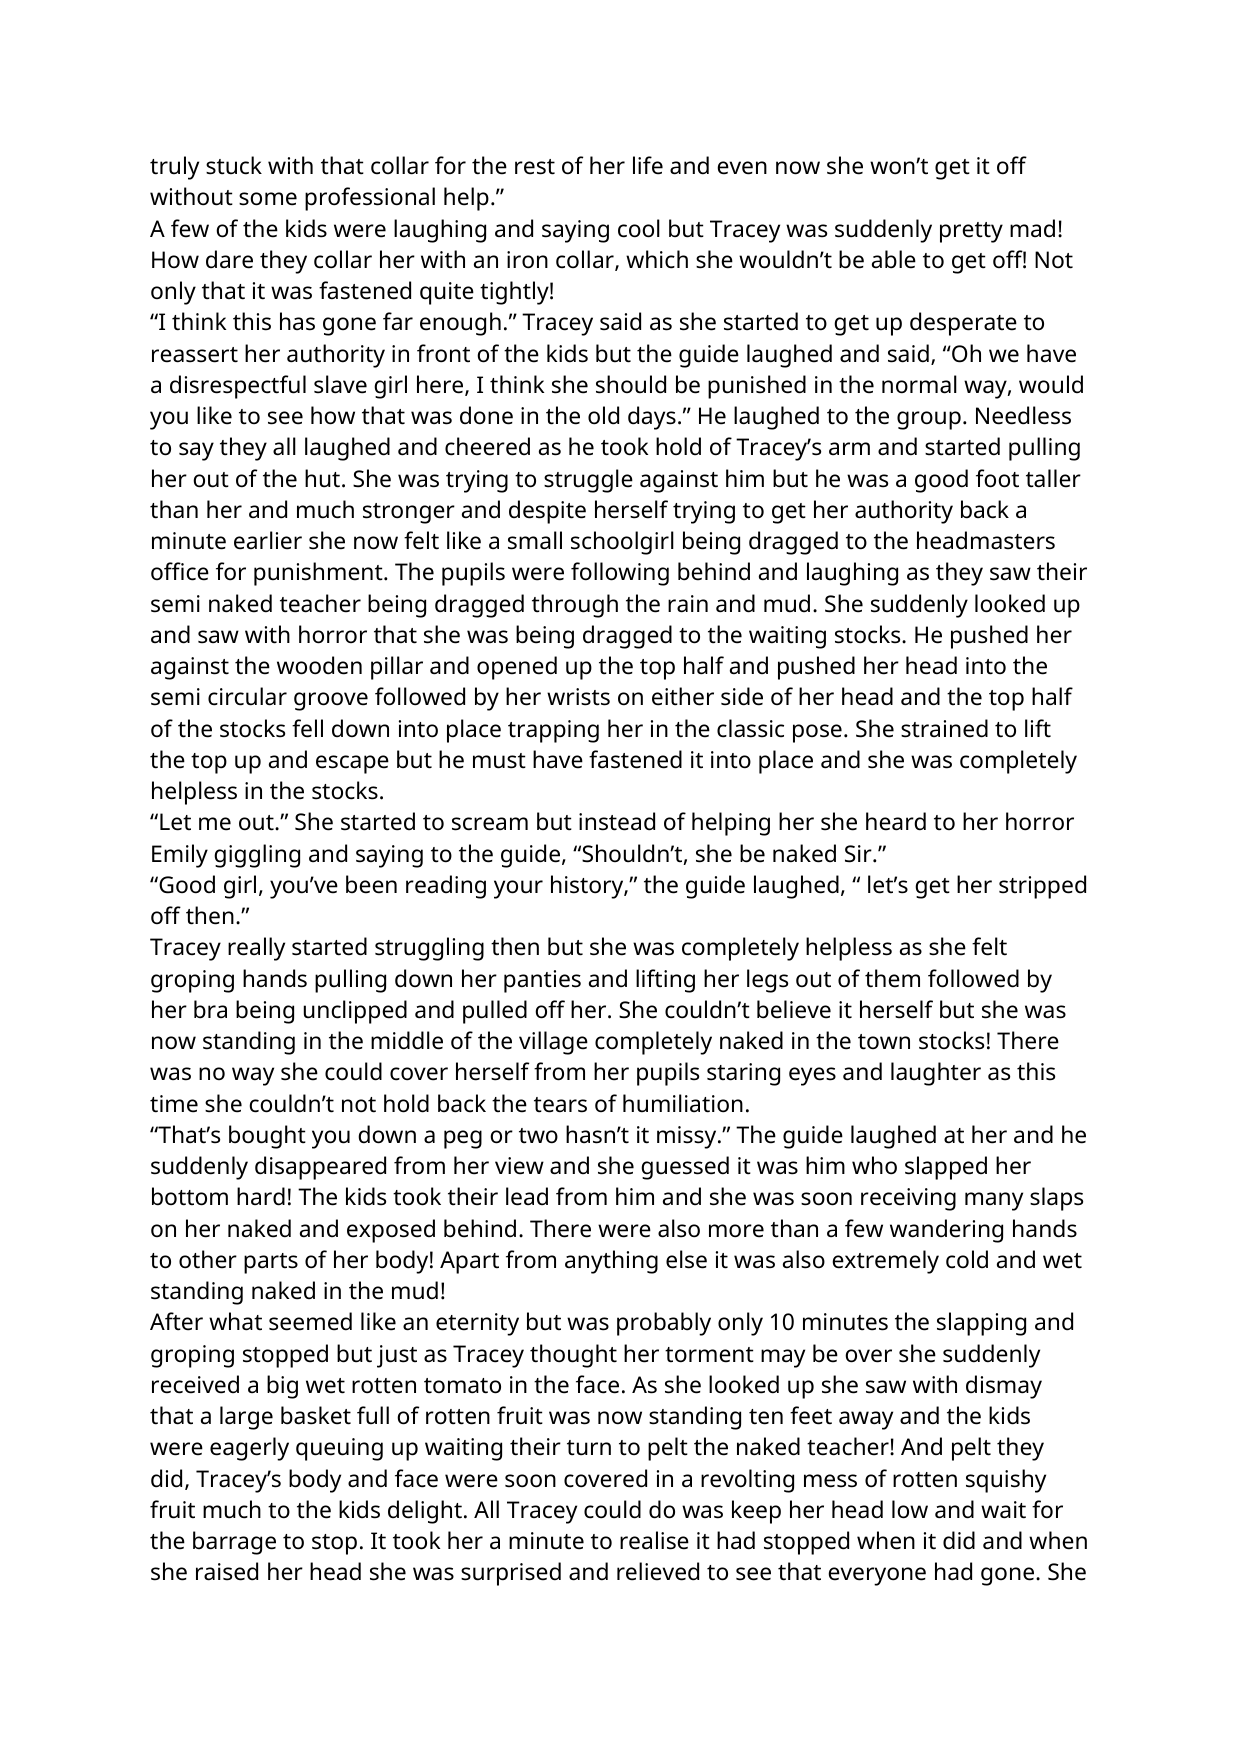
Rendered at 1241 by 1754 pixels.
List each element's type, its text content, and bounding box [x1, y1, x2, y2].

text “I think this has gone far enough.” Tracey said as she started to get up desperate to reassert her authority in front of the kids but the guide laughed and said, “Oh we have a disrespectful slave girl here, I think she should be punished in the normal way, would you like to see how that was done in the old days.” He laughed to the group. Needless to say they all laughed and cheered as he took hold of Tracey’s arm and started pulling her out of the hut. She was trying to struggle against him but he was a good foot taller than her and much stronger and despite herself trying to get her authority back a minute earlier she now felt like a small schoolgirl being dragged to the headmasters office for punishment. The pupils were following behind and laughing as they saw their semi naked teacher being dragged through the rain and mud. She suddenly looked up and saw with horror that she was being dragged to the waiting stocks. He pushed her against the wooden pillar and opened up the top half and pushed her head into the semi circular groove followed by her wrists on either side of her head and the top half of the stocks fell down into place trapping her in the classic pose. She strained to lift the top up and escape but he must have fastened it into place and she was completely helpless in the stocks. [150, 306, 1090, 806]
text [150, 150, 1090, 212]
text “Good girl, you’ve been reading your history,” the guide laughed, “ let’s get her stripped off then.” [150, 869, 1090, 931]
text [150, 1306, 1090, 1587]
text Tracey really started struggling then but she was completely helpless as she felt groping hands pulling down her panties and lifting her legs out of them followed by her bra being unclipped and pulled off her. She couldn’t believe it herself but she was now standing in the middle of the village completely naked in the town stocks! There was no way she could cover herself from her pupils staring eyes and laughter as this time she couldn’t not hold back the tears of humiliation. [150, 931, 1090, 1119]
text A few of the kids were laughing and saying cool but Tracey was suddenly pretty mad! How dare they collar her with an iron collar, which she wouldn’t be able to get off! Not only that it was fastened quite tightly! [150, 212, 1090, 306]
text “That’s bought you down a peg or two hasn’t it missy.” The guide laughed at her and he suddenly disappeared from her view and she guessed it was him who slapped her bottom hard! The kids took their lead from him and she was soon receiving many slaps on her naked and exposed behind. There were also more than a few wandering hands to other parts of her body! Apart from anything else it was also extremely cold and wet standing naked in the mud! [150, 1119, 1090, 1306]
text “Let me out.” She started to scream but instead of helping her she heard to her horror Emily giggling and saying to the guide, “Shouldn’t, she be naked Sir.” [150, 806, 1090, 869]
